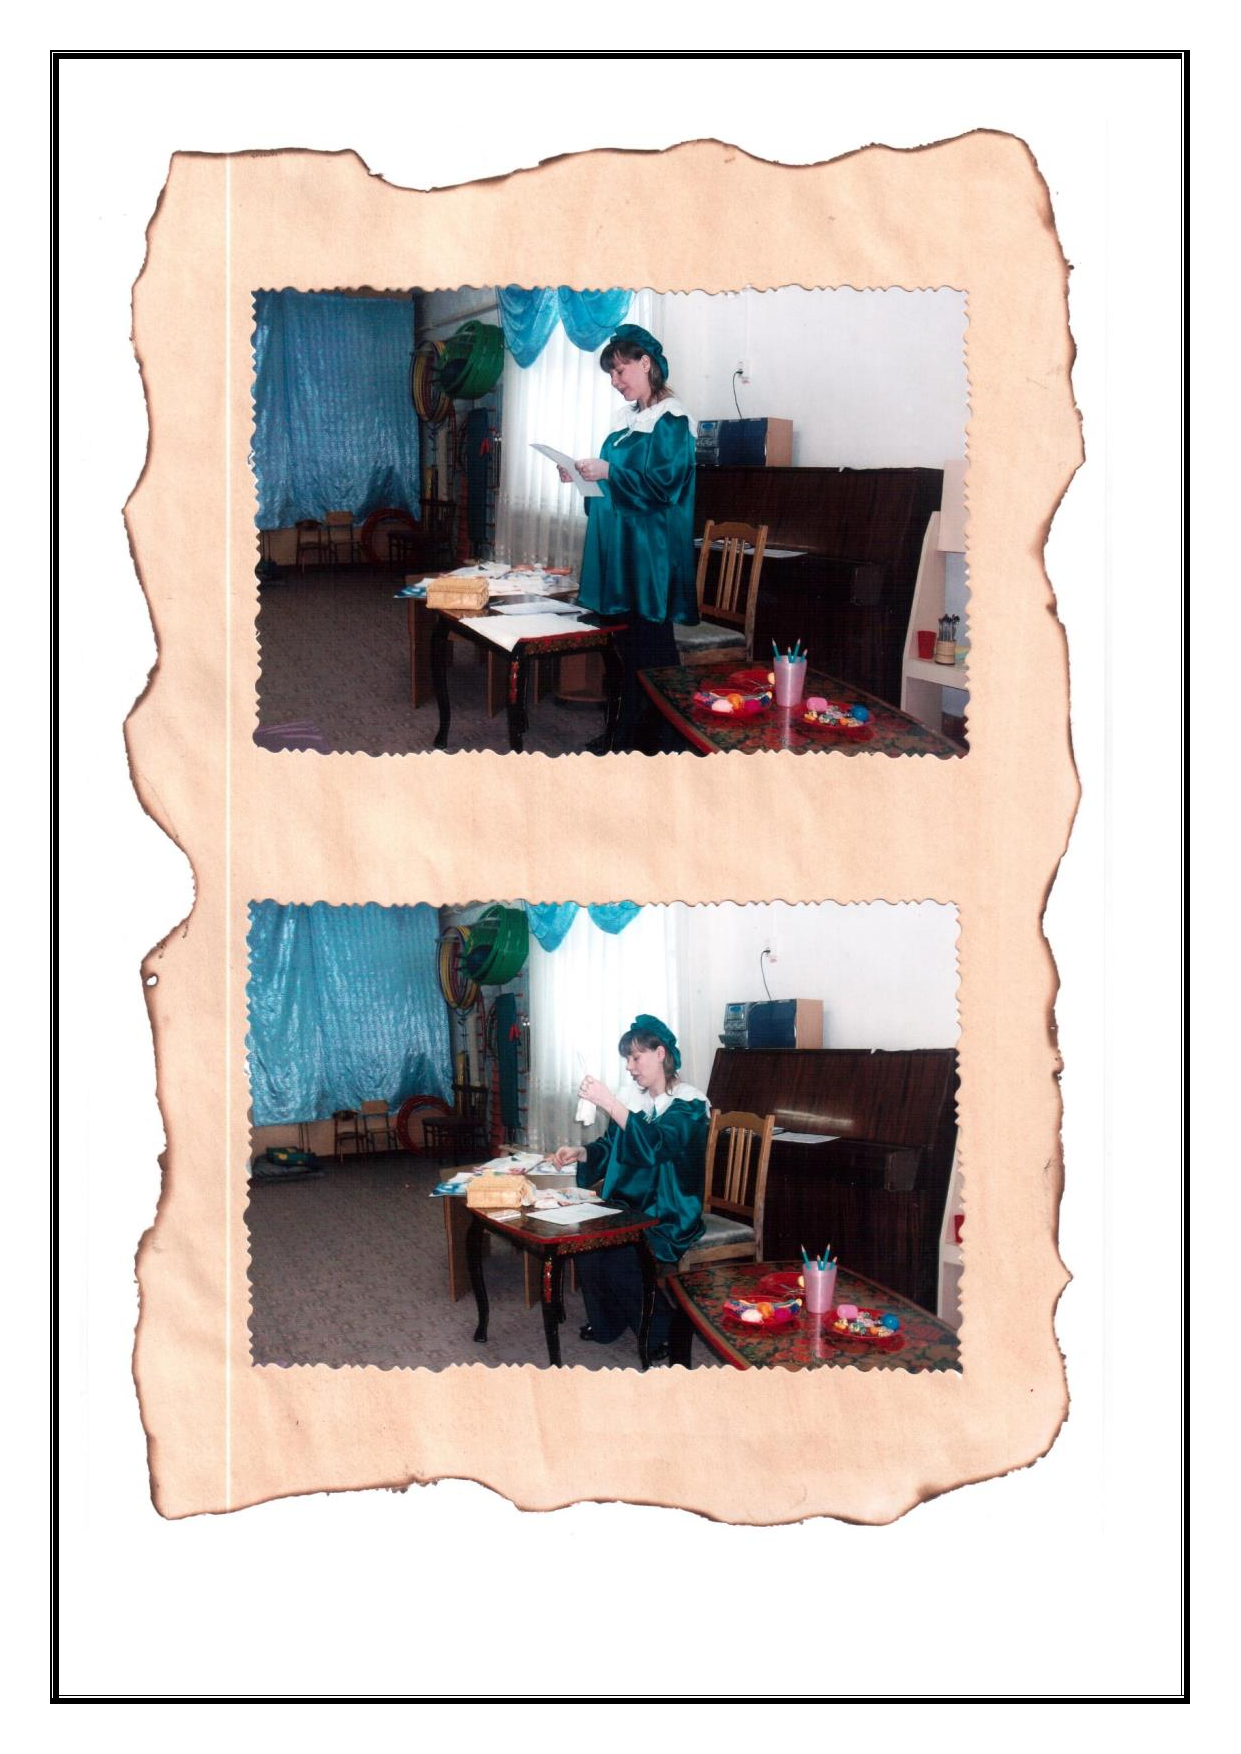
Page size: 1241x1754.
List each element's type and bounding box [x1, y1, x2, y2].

picture [73, 118, 1119, 1556]
